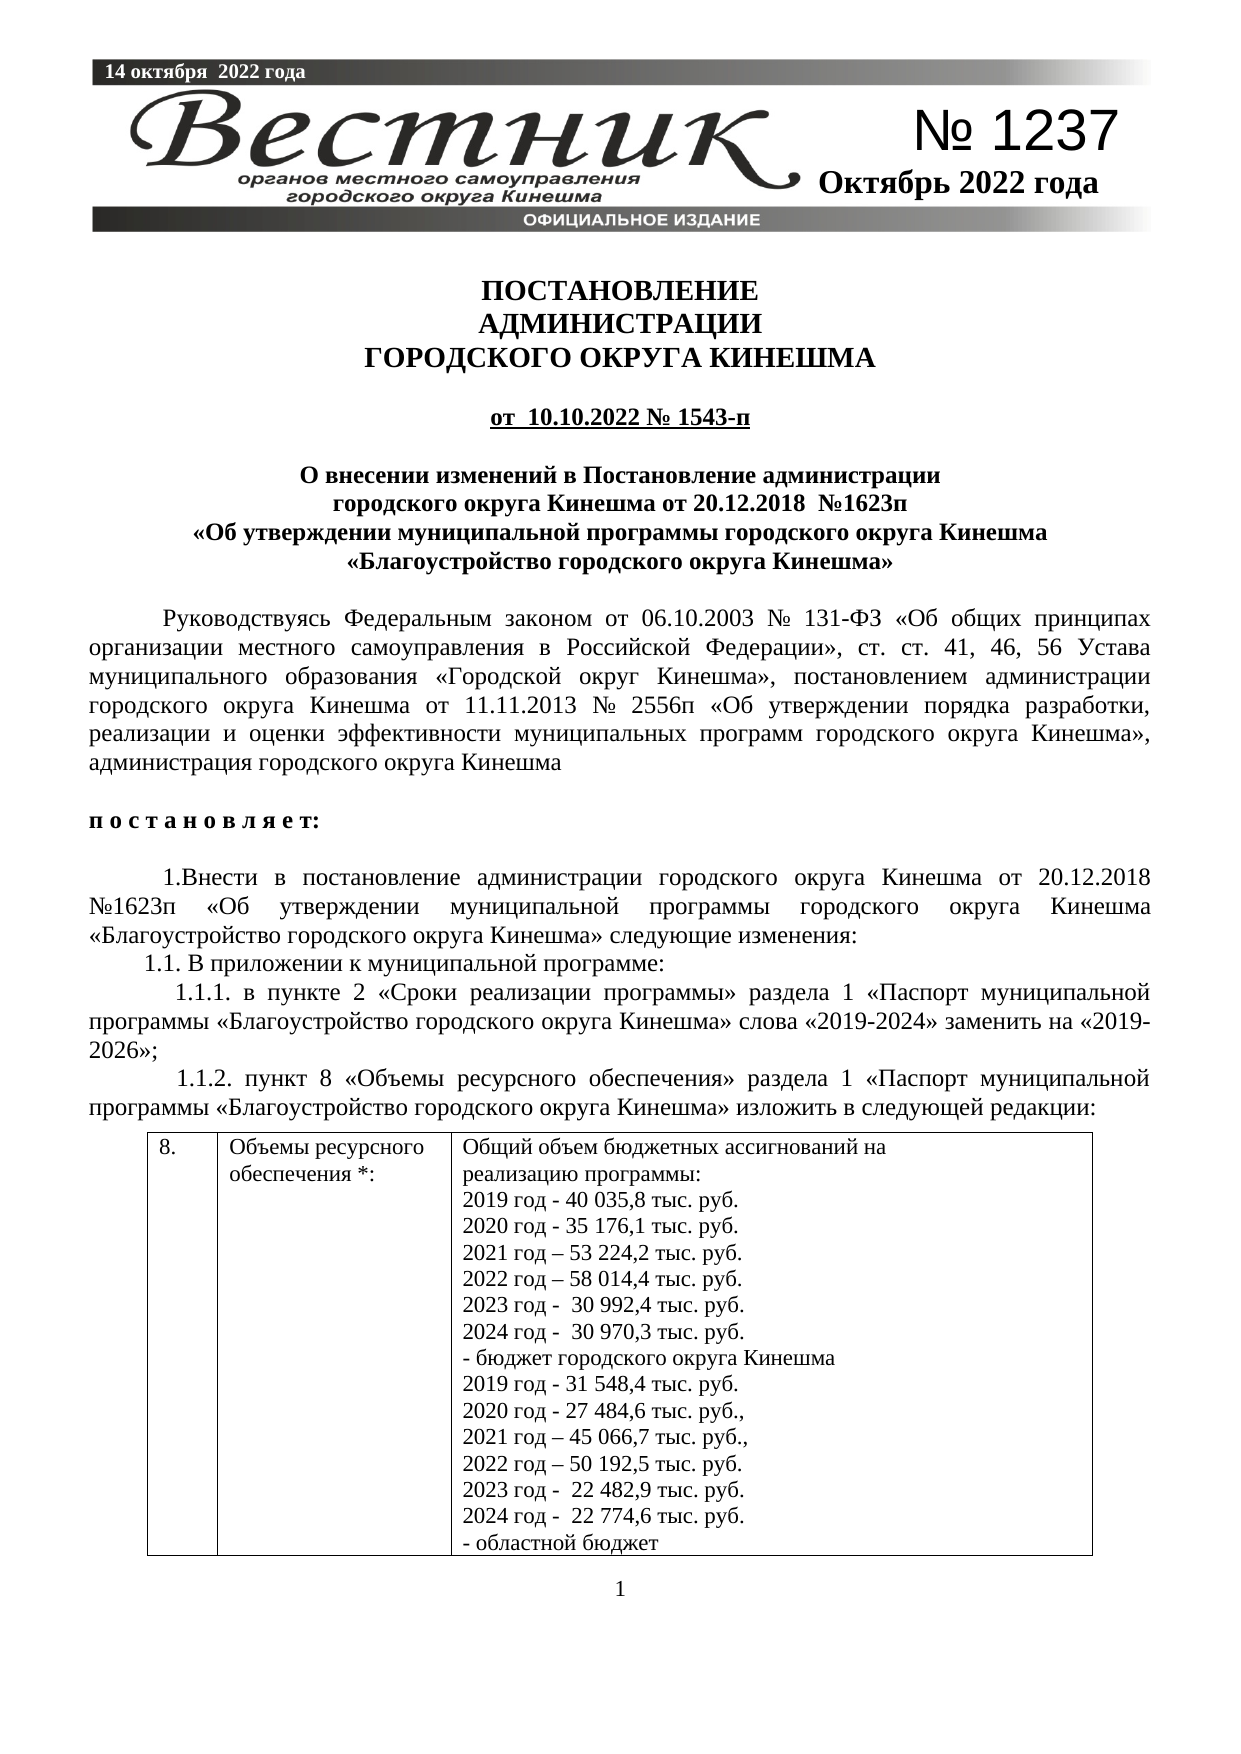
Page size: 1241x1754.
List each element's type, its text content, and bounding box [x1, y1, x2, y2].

text 1.1.1. в пункте 2 «Сроки реализации программы» раздела 1 «Паспорт муниципальной программы «Благоустройство городского округа Кинешма» слова «2019-2024» заменить на «2019-2026»; [89, 977, 1152, 1063]
text городского округа Кинешма от 20.12.2018 №1623п [89, 488, 1152, 517]
text Октябрь 2022 года [89, 163, 1152, 201]
picture [92, 59, 1155, 232]
text «Об утверждении муниципальной программы городского округа Кинешма «Благоустройство городского округа Кинешма» [89, 517, 1152, 575]
text от 10.10.2022 № 1543-п [89, 402, 1152, 431]
text Руководствуясь Федеральным законом от 06.10.2003 № 131-ФЗ «Об общих принципах организации местного самоуправления в Российской Федерации», ст. ст. 41, 46, 56 Устава муниципального образования «Городской округ Кинешма», постановлением администрации городского округа Кинешма от 11.11.2013 № 2556п «Об утверждении порядка разработки, реализации и оценки эффективности муниципальных программ городского округа Кинешма», администрация городского округа Кинешма [89, 603, 1152, 776]
text п о с т а н о в л я е т: [89, 805, 1152, 833]
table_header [452, 1133, 1092, 1555]
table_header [218, 1133, 451, 1555]
table_header 8. [148, 1133, 217, 1555]
text 1.1.2. пункт 8 «Объемы ресурсного обеспечения» раздела 1 «Паспорт муниципальной программы «Благоустройство городского округа Кинешма» изложить в следующей редакции: [89, 1063, 1152, 1121]
text АДМИНИСТРАЦИИ [89, 306, 1152, 340]
text 1.Внести в постановление администрации городского округа Кинешма от 20.12.2018 №1623п «Об утверждении муниципальной программы городского округа Кинешма «Благоустройство городского округа Кинешма» следующие изменения: [89, 862, 1152, 948]
text 14 октября 2022 года [89, 59, 1152, 83]
text № 1237 [89, 96, 1152, 163]
text О внесении изменений в Постановление администрации [89, 460, 1152, 488]
text 1.1. В приложении к муниципальной программе: [89, 948, 1152, 977]
text ГОРОДСКОГО ОКРУГА КИНЕШМА [89, 340, 1152, 373]
text ПОСТАНОВЛЕНИЕ [89, 273, 1152, 306]
